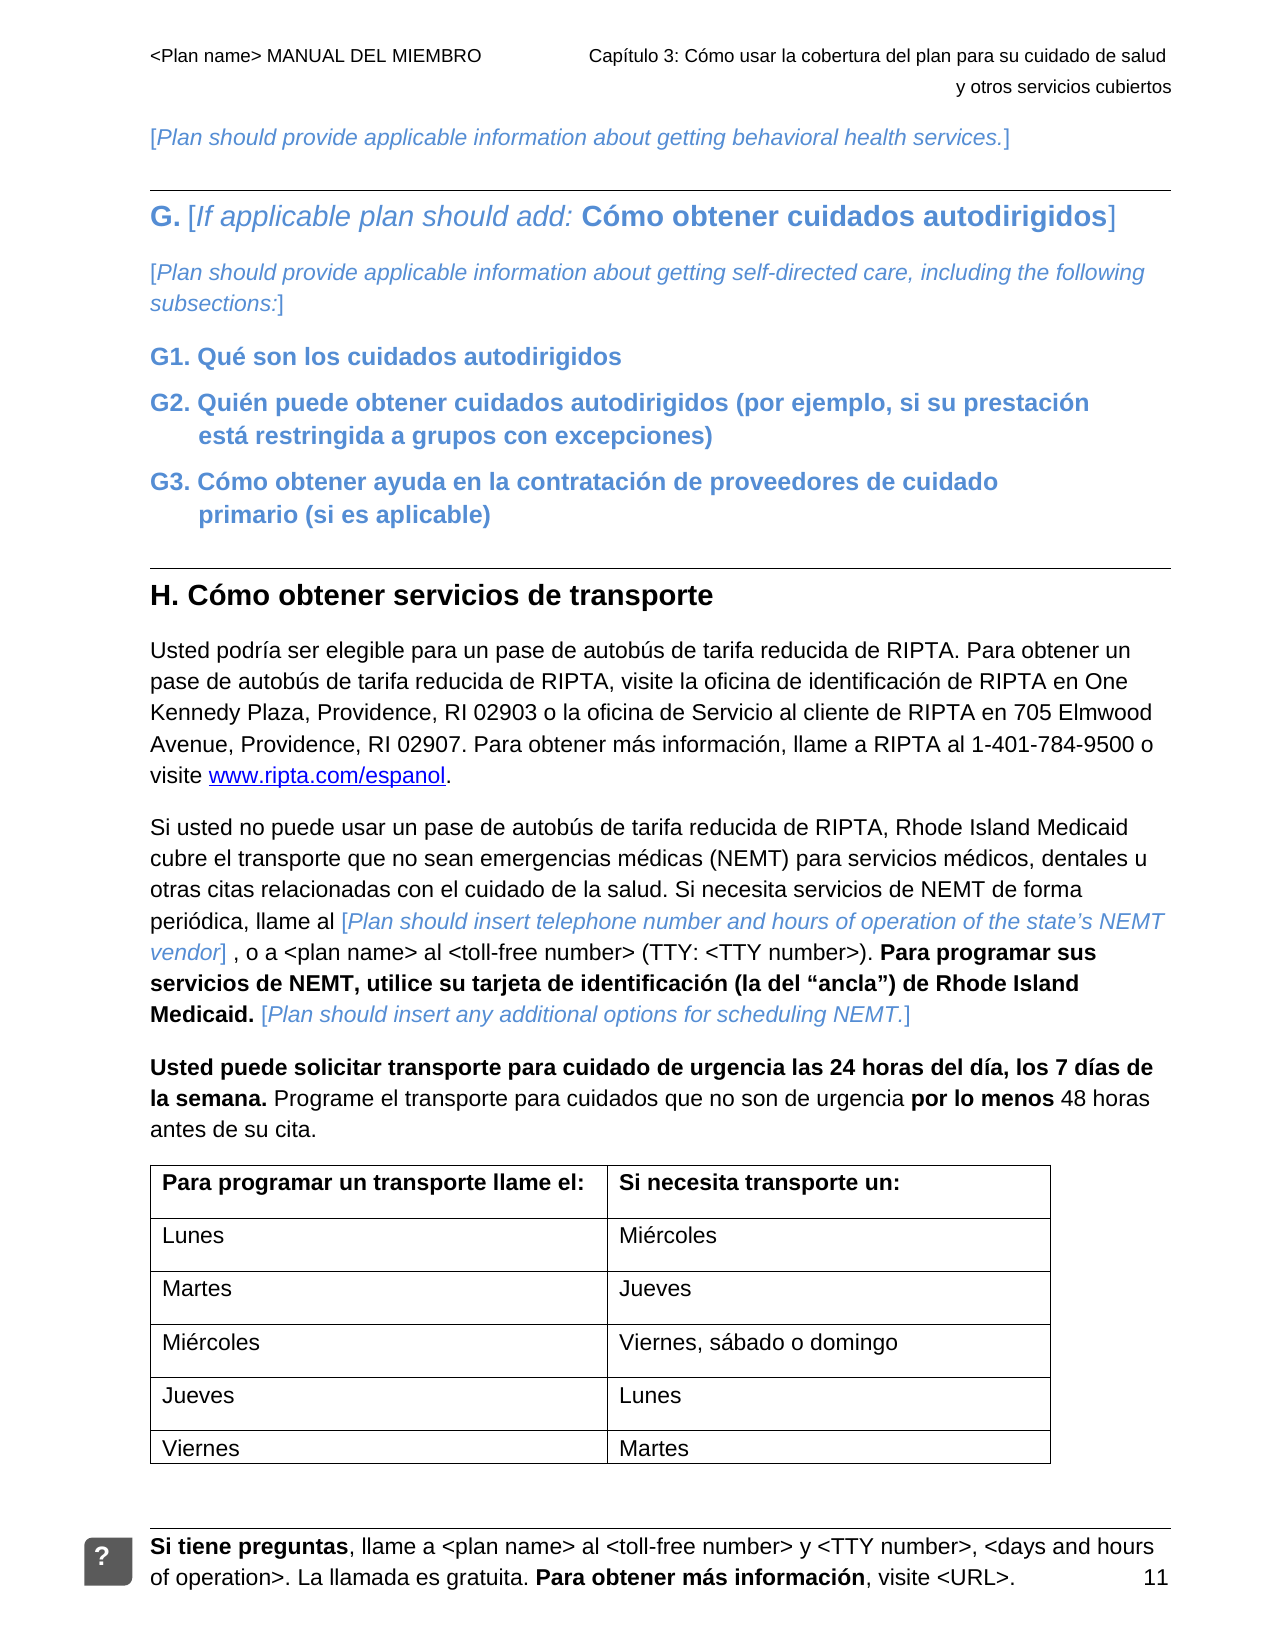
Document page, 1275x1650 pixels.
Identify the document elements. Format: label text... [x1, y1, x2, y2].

table_cell Miércoles [608, 1219, 1050, 1271]
subtitle Cómo obtener servicios de transporte [150, 569, 1171, 612]
subtitle G3. Cómo obtener ayuda en la contratación de proveedores de cuidado primario (si es aplicable) [150, 463, 1096, 530]
table_cell Viernes [151, 1431, 607, 1462]
subtitle G1. Qué son los cuidados autodirigidos [150, 338, 1096, 372]
table_header Si necesita transporte un: [608, 1166, 1050, 1218]
text [Plan should provide applicable information about getting behavioral health services.] [150, 121, 1171, 152]
table_cell Martes [151, 1272, 607, 1324]
table_cell Lunes [151, 1219, 607, 1271]
text Usted podría ser elegible para un pase de autobús de tarifa reducida de RIPTA. Para obtener un pase de autobús de tarifa reducida de RIPTA, visite la oficina de identificación de RIPTA en One Kennedy Plaza, Providence, RI 02903 o la oficina de Servicio al cliente de RIPTA en 705 Elmwood Avenue, Providence, RI 02907. Para obtener más información, llame a RIPTA al 1-401-784-9500 o visite www.ripta.com/espanol. [150, 633, 1171, 789]
table_cell Martes [608, 1431, 1050, 1462]
table_cell Miércoles [151, 1325, 607, 1377]
table_cell Viernes, sábado o domingo [608, 1325, 1050, 1377]
table_header Para programar un transporte llame el: [151, 1166, 607, 1218]
table_cell Lunes [608, 1378, 1050, 1430]
text Si usted no puede usar un pase de autobús de tarifa reducida de RIPTA, Rhode Island Medicaid cubre el transporte que no sean emergencias médicas (NEMT) para servicios médicos, dentales u otras citas relacionadas con el cuidado de la salud. Si necesita servicios de NEMT de forma periódica, llame al [Plan should insert telephone number and hours of operation of the state’s NEMT vendor] , o a <plan name> al <toll-free number> (TTY: <TTY number>). Para programar sus servicios de NEMT, utilice su tarjeta de identificación (la del “ancla”) de Rhode Island Medicaid. [Plan should insert any additional options for scheduling NEMT.] [150, 810, 1171, 1029]
table_cell Jueves [608, 1272, 1050, 1324]
text [Plan should provide applicable information about getting self-directed care, including the following subsections:] [150, 255, 1171, 318]
subtitle G2. Quién puede obtener cuidados autodirigidos (por ejemplo, si su prestación está restringida a grupos con excepciones) [150, 384, 1096, 451]
text Usted puede solicitar transporte para cuidado de urgencia las 24 horas del día, los 7 días de la semana. Programe el transporte para cuidados que no son de urgencia por lo menos 48 horas antes de su cita. [150, 1050, 1171, 1144]
text G. [If applicable plan should add: Cómo obtener cuidados autodirigidos] [150, 191, 1171, 234]
table_cell Jueves [151, 1378, 607, 1430]
